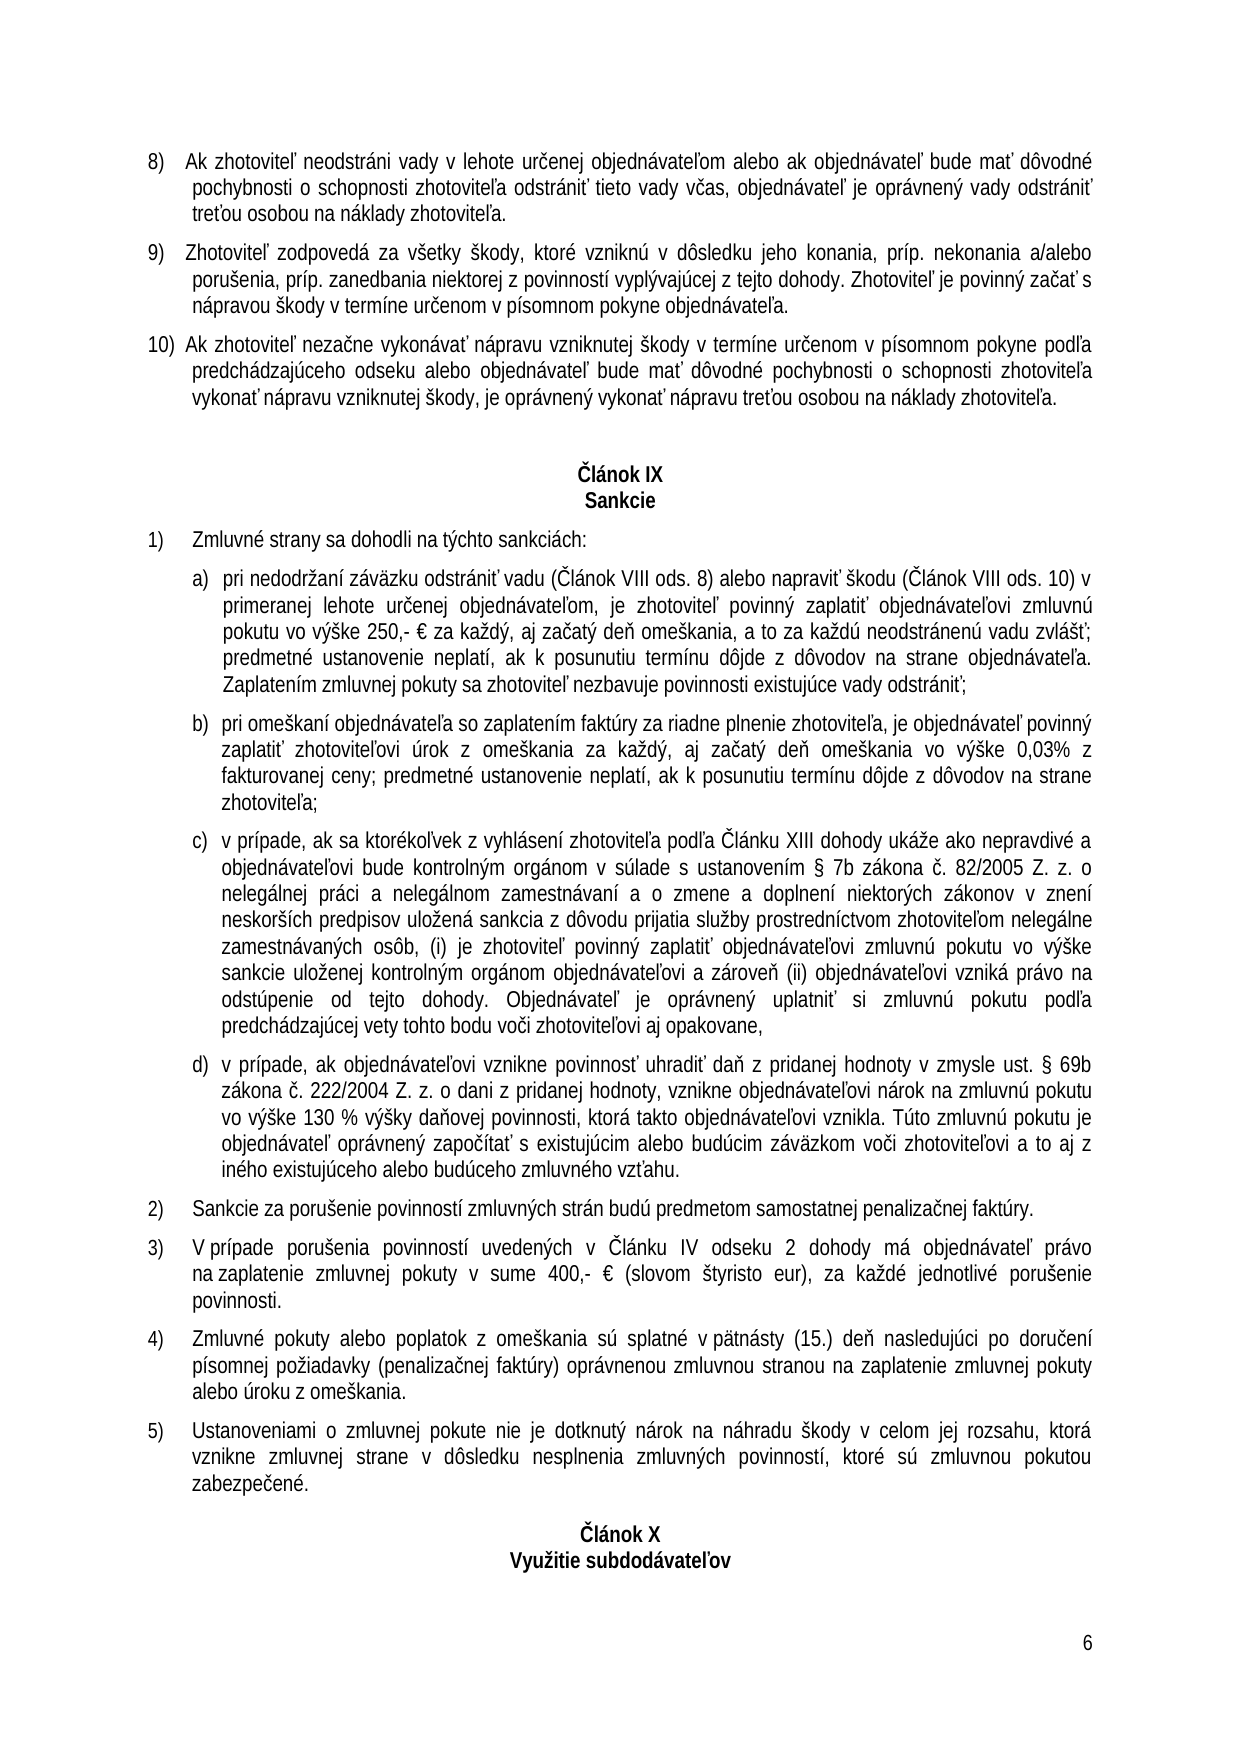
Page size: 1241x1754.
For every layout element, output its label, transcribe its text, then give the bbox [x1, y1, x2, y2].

list Ak zhotoviteľ nezačne vykonávať nápravu vzniknutej škody v termíne určenom v písomnom pokyne podľa predchádzajúceho odseku alebo objednávateľ bude mať dôvodné pochybnosti o schopnosti zhotoviteľa vykonať nápravu vzniknutej škody, je oprávnený vykonať nápravu treťou osobou na náklady zhotoviteľa. [148, 331, 1093, 410]
list v prípade, ak objednávateľovi vznikne povinnosť uhradiť daň z pridanej hodnoty v zmysle ust. § 69b zákona č. 222/2004 Z. z. o dani z pridanej hodnoty, vznikne objednávateľovi nárok na zmluvnú pokutu vo výške 130 % výšky daňovej povinnosti, ktorá takto objednávateľovi vznikla. Túto zmluvnú pokutu je objednávateľ oprávnený započítať s existujúcim alebo budúcim záväzkom voči zhotoviteľovi a to aj z iného existujúceho alebo budúceho zmluvného vzťahu. [192, 1051, 1093, 1182]
list pri omeškaní objednávateľa so zaplatením faktúry za riadne plnenie zhotoviteľa, je objednávateľ povinný zaplatiť zhotoviteľovi úrok z omeškania za každý, aj začatý deň omeškania vo výške 0,03% z fakturovanej ceny; predmetné ustanovenie neplatí, ak k posunutiu termínu dôjde z dôvodov na strane zhotoviteľa; [192, 709, 1093, 815]
list Sankcie za porušenie povinností zmluvných strán budú predmetom samostatnej penalizačnej faktúry. [148, 1195, 1093, 1221]
text Využitie subdodávateľov [148, 1547, 1093, 1574]
list pri nedodržaní záväzku odstrániť vadu (Článok VIII ods. 8) alebo napraviť škodu (Článok VIII ods. 10) v primeranej lehote určenej objednávateľom, je zhotoviteľ povinný zaplatiť objednávateľovi zmluvnú pokutu vo výške 250,- € za každý, aj začatý deň omeškania, a to za každú neodstránenú vadu zvlášť; predmetné ustanovenie neplatí, ak k posunutiu termínu dôjde z dôvodov na strane objednávateľa. Zaplatením zmluvnej pokuty sa zhotoviteľ nezbavuje povinnosti existujúce vady odstrániť; [192, 565, 1093, 697]
list Zhotoviteľ zodpovedá za všetky škody, ktoré vzniknú v dôsledku jeho konania, príp. nekonania a/alebo porušenia, príp. zanedbania niektorej z povinností vyplývajúcej z tejto dohody. Zhotoviteľ je povinný začať s nápravou škody v termíne určenom v písomnom pokyne objednávateľa. [148, 239, 1093, 318]
text Sankcie [148, 487, 1093, 514]
text Článok IX [148, 461, 1093, 487]
list Ustanoveniami o zmluvnej pokute nie je dotknutý nárok na náhradu škody v celom jej rozsahu, ktorá vznikne zmluvnej strane v dôsledku nesplnenia zmluvných povinností, ktoré sú zmluvnou pokutou zabezpečené. [148, 1417, 1093, 1496]
text Článok X [148, 1521, 1093, 1547]
list V prípade porušenia povinností uvedených v Článku IV odseku 2 dohody má objednávateľ právo na zaplatenie zmluvnej pokuty v sume 400,- € (slovom štyristo eur), za každé jednotlivé porušenie povinnosti. [148, 1234, 1093, 1313]
list Ak zhotoviteľ neodstráni vady v lehote určenej objednávateľom alebo ak objednávateľ bude mať dôvodné pochybnosti o schopnosti zhotoviteľa odstrániť tieto vady včas, objednávateľ je oprávnený vady odstrániť treťou osobou na náklady zhotoviteľa. [148, 148, 1093, 227]
list Zmluvné strany sa dohodli na týchto sankciách: [148, 526, 1093, 553]
list Zmluvné pokuty alebo poplatok z omeškania sú splatné v pätnásty (15.) deň nasledujúci po doručení písomnej požiadavky (penalizačnej faktúry) oprávnenou zmluvnou stranou na zaplatenie zmluvnej pokuty alebo úroku z omeškania. [148, 1325, 1093, 1404]
list v prípade, ak sa ktorékoľvek z vyhlásení zhotoviteľa podľa Článku XIII dohody ukáže ako nepravdivé a objednávateľovi bude kontrolným orgánom v súlade s ustanovením § 7b zákona č. 82/2005 Z. z. o nelegálnej práci a nelegálnom zamestnávaní a o zmene a doplnení niektorých zákonov v znení neskorších predpisov uložená sankcia z dôvodu prijatia služby prostredníctvom zhotoviteľom nelegálne zamestnávaných osôb, (i) je zhotoviteľ povinný zaplatiť objednávateľovi zmluvnú pokutu vo výške sankcie uloženej kontrolným orgánom objednávateľovi a zároveň (ii) objednávateľovi vzniká právo na odstúpenie od tejto dohody. Objednávateľ je oprávnený uplatniť si zmluvnú pokutu podľa predchádzajúcej vety tohto bodu voči zhotoviteľovi aj opakovane, [192, 827, 1093, 1038]
